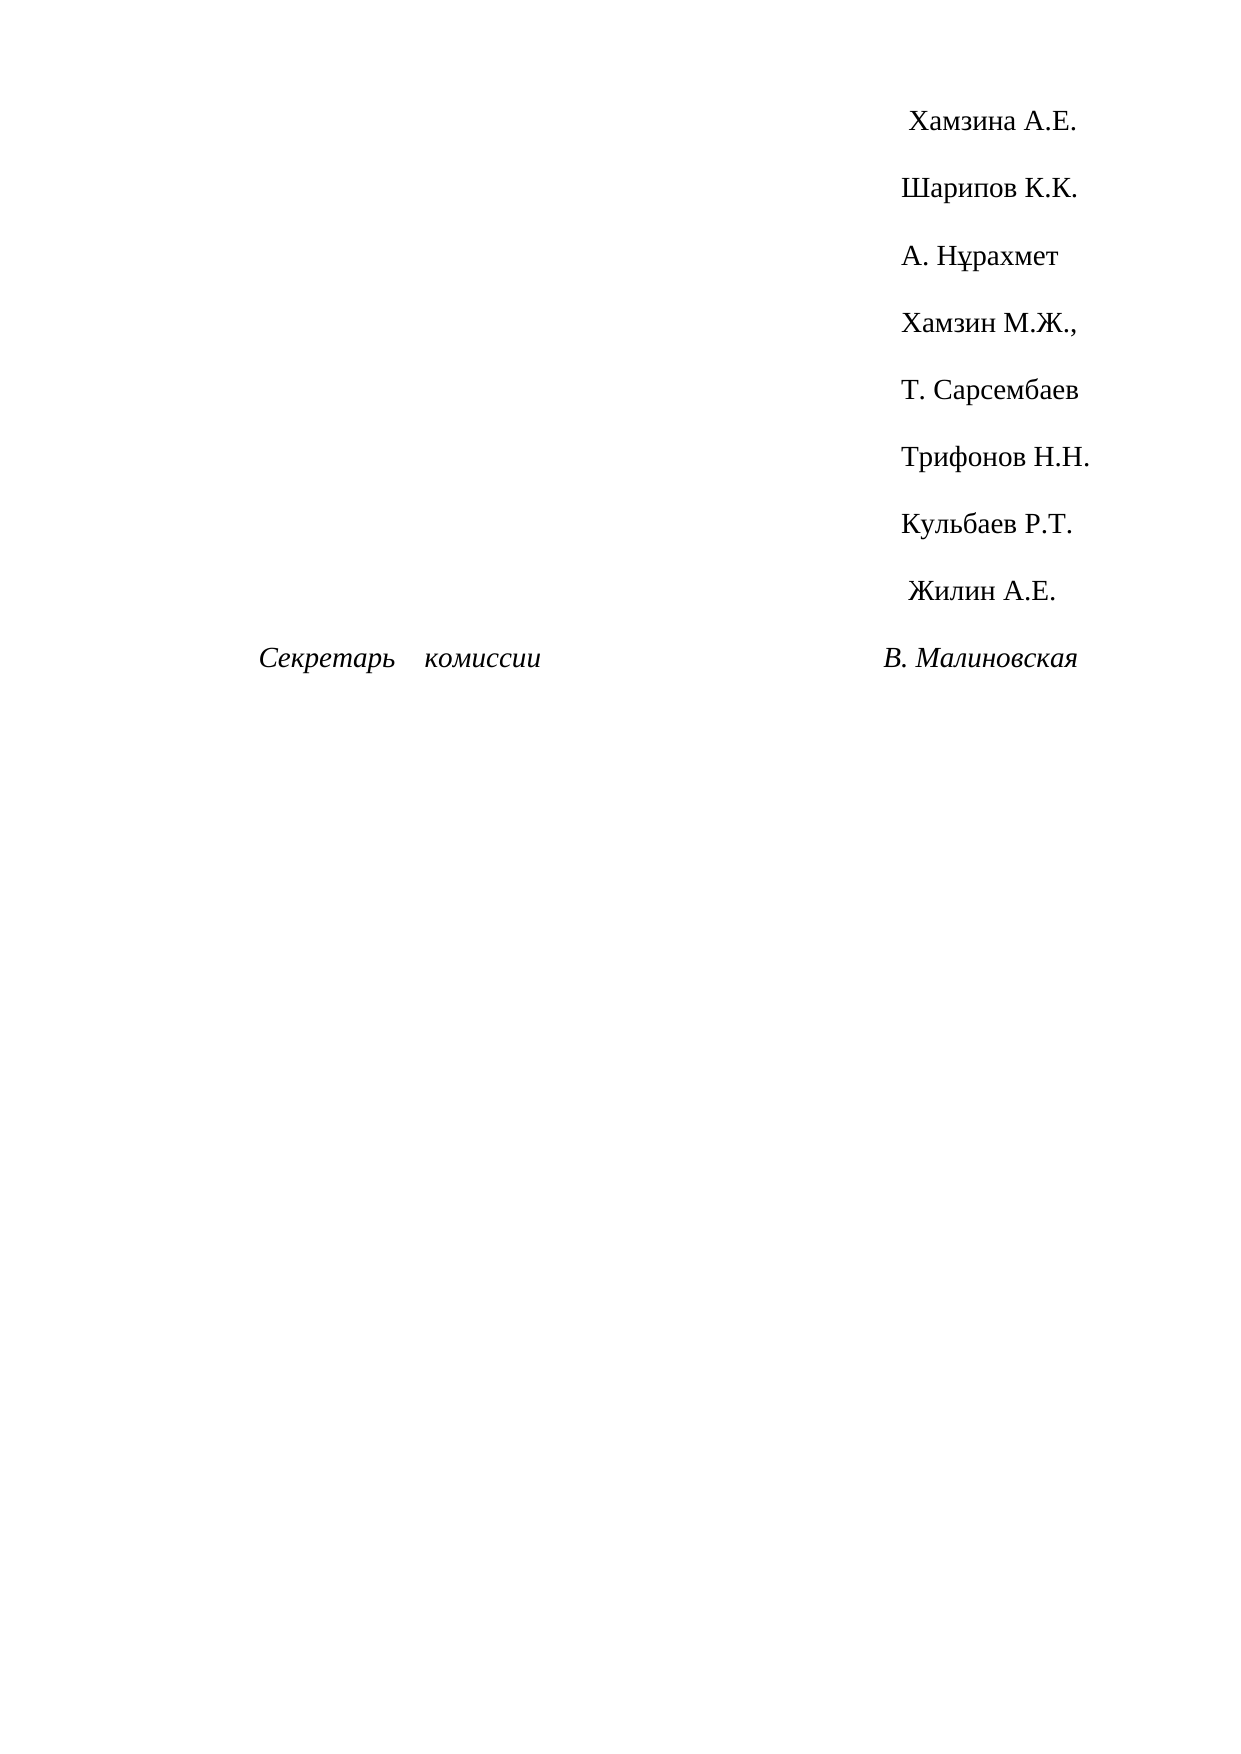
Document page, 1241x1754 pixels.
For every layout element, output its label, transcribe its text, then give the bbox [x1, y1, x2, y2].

text Трифонов Н.Н. [177, 439, 1152, 472]
text Жилин А.Е. [827, 573, 1152, 607]
text Шарипов К.К. [177, 171, 1152, 204]
text Хамзина А.Е. [177, 103, 1152, 137]
text Кульбаев Р.Т. [827, 506, 1152, 539]
text Секретарь комиссии В. Малиновская [177, 640, 1152, 674]
text Хамзин М.Ж., [177, 305, 1152, 338]
text А. Нұрахмет [177, 238, 1152, 271]
text Т. Сарсембаев [177, 372, 1152, 405]
